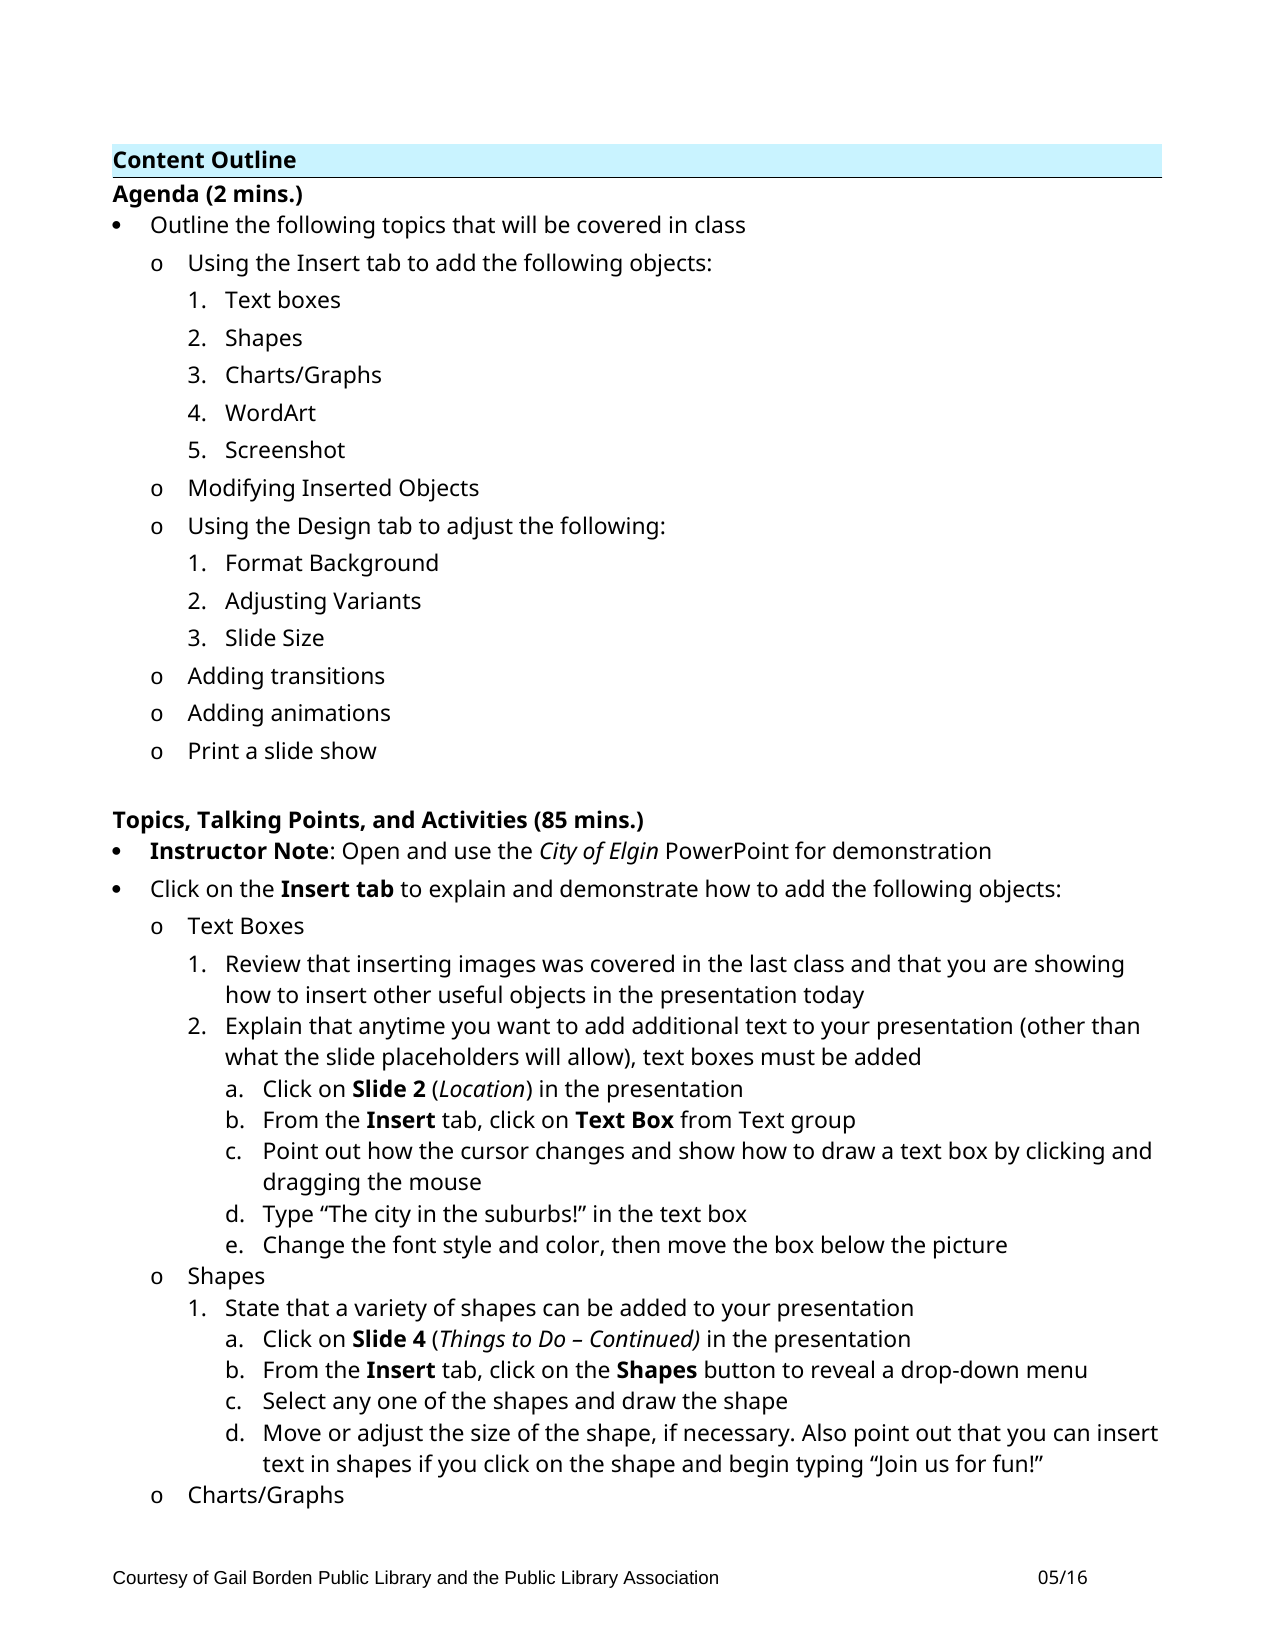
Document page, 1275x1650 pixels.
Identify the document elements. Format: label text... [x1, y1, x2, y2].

text Topics, Talking Points, and Activities (85 mins.) [112, 804, 1162, 835]
list Move or adjust the size of the shape, if necessary. Also point out that you can insert text in shapes if you click on the shape and begin typing “Join us for fun!” [225, 1416, 1162, 1479]
text Content Outline [112, 144, 1162, 178]
list Click on Slide 2 (Location) in the presentation [225, 1073, 1162, 1104]
list Outline the following topics that will be covered in class [112, 209, 1162, 241]
list Review that inserting images was covered in the last class and that you are showing how to insert other useful objects in the presentation today [187, 948, 1162, 1010]
text Agenda (2 mins.) [112, 178, 1162, 209]
list Shapes [150, 1260, 1162, 1291]
list Text boxes [187, 284, 1162, 316]
list Point out how the cursor changes and show how to draw a text box by clicking and dragging the mouse [225, 1135, 1162, 1198]
list Using the Design tab to adjust the following: [150, 509, 1162, 541]
list Charts/Graphs [150, 1479, 1162, 1510]
list Explain that anytime you want to add additional text to your presentation (other than what the slide placeholders will allow), text boxes must be added [187, 1010, 1162, 1073]
list Adjusting Variants [187, 585, 1162, 616]
list Click on the Insert tab to explain and demonstrate how to add the following objects: [112, 872, 1162, 904]
list Slide Size [187, 622, 1162, 653]
list From the Insert tab, click on Text Box from Text group [225, 1104, 1162, 1135]
list Click on Slide 4 (Things to Do – Continued) in the presentation [225, 1323, 1162, 1354]
list Select any one of the shapes and draw the shape [225, 1385, 1162, 1416]
list From the Insert tab, click on the Shapes button to reveal a drop-down menu [225, 1354, 1162, 1385]
list Adding animations [150, 697, 1162, 729]
list Text Boxes [150, 910, 1162, 941]
list Using the Insert tab to add the following objects: [150, 247, 1162, 278]
list Modifying Inserted Objects [150, 472, 1162, 503]
list Screenshot [187, 434, 1162, 466]
list Print a slide show [150, 735, 1162, 766]
list Type “The city in the suburbs!” in the text box [225, 1198, 1162, 1229]
list Adding transitions [150, 660, 1162, 691]
list State that a variety of shapes can be added to your presentation [187, 1291, 1162, 1323]
list Instructor Note: Open and use the City of Elgin PowerPoint for demonstration [112, 835, 1162, 866]
list Format Background [187, 547, 1162, 578]
list Change the font style and color, then move the box below the picture [225, 1229, 1162, 1260]
list Shapes [187, 322, 1162, 353]
list Charts/Graphs [187, 359, 1162, 391]
list WordArt [187, 397, 1162, 428]
